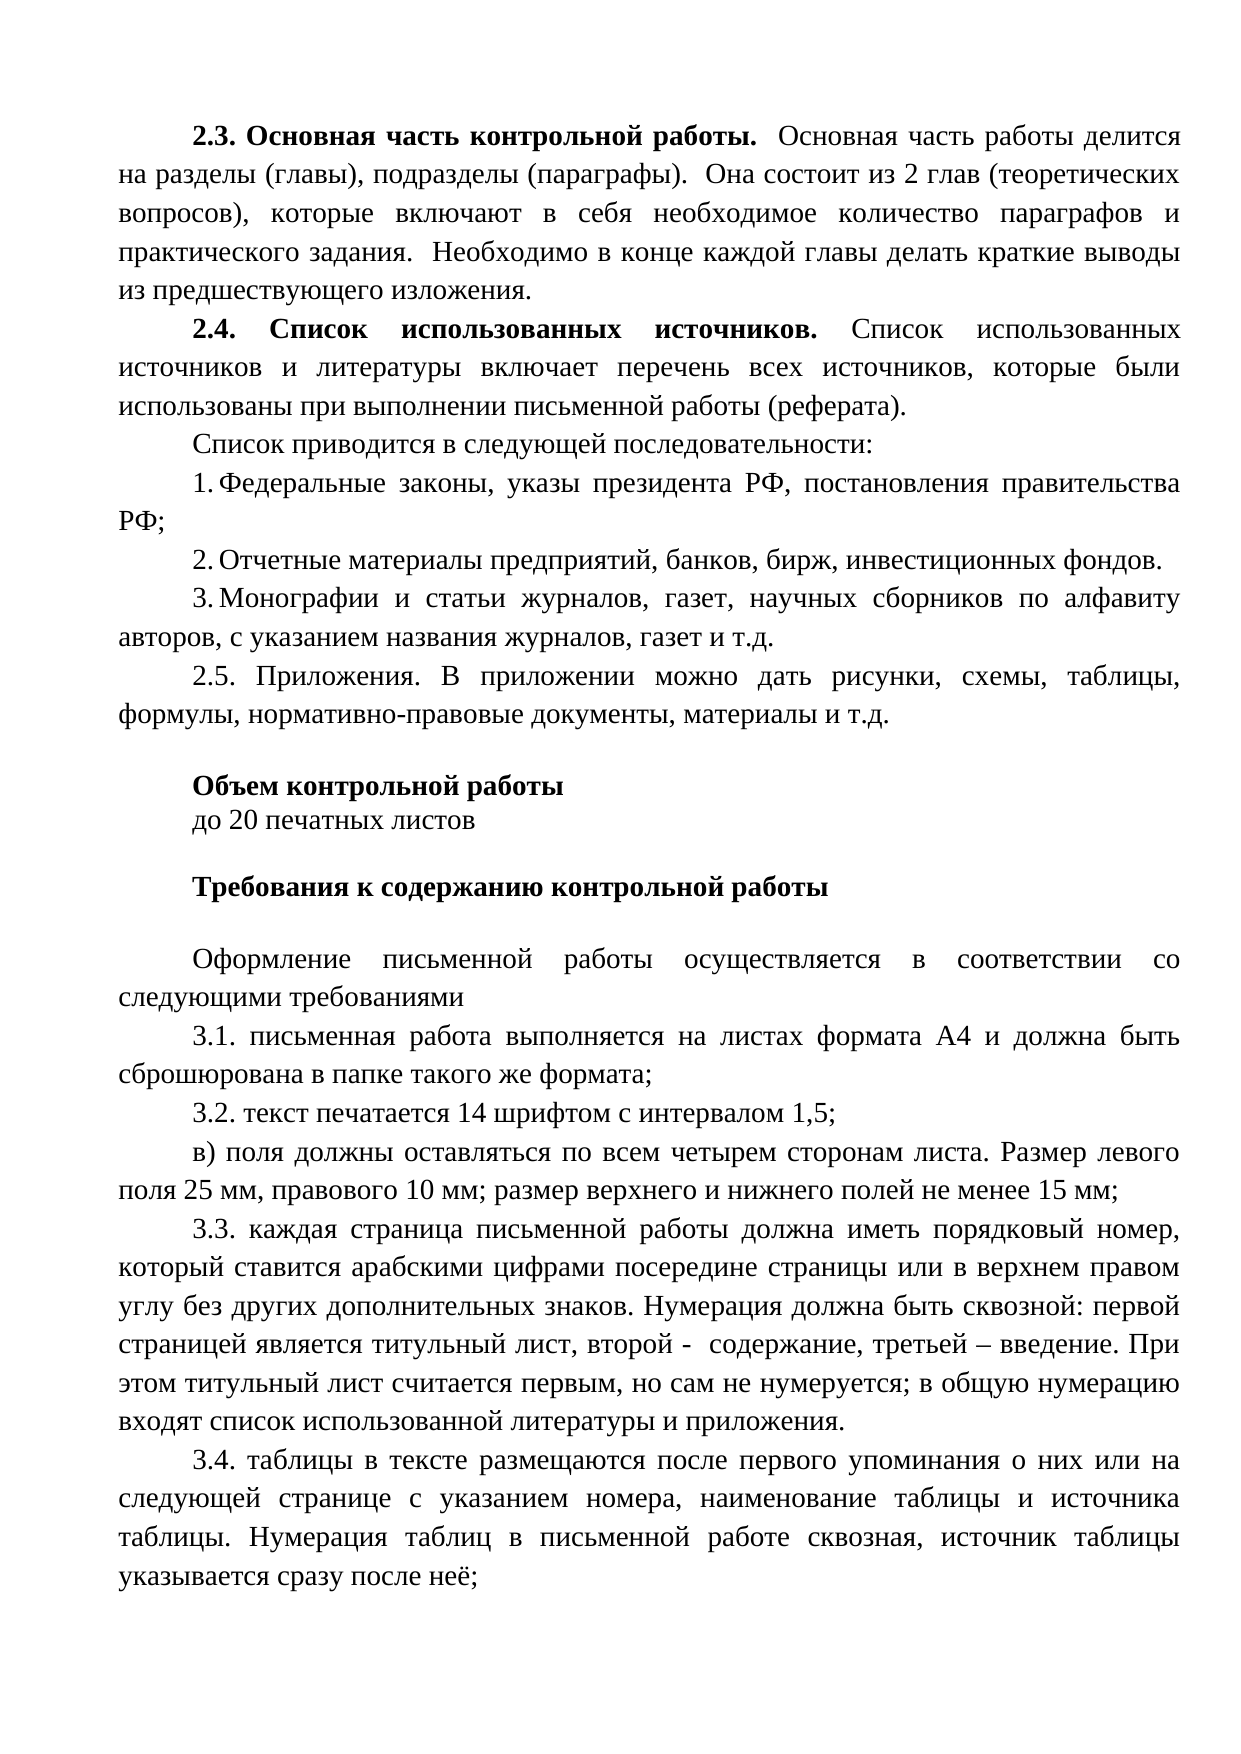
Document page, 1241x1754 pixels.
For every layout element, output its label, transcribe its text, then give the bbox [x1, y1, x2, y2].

list Монографии и статьи журналов, газет, научных сборников по алфавиту авторов, с указанием названия журналов, газет и т.д. [118, 581, 1181, 653]
text 2.4. Список использованных источников. Список использованных источников и литературы включает перечень всех источников, которые были использованы при выполнении письменной работы (реферата). [118, 311, 1181, 421]
text в) поля должны оставляться по всем четырем сторонам листа. Размер левого поля 25 мм, правового 10 мм; размер верхнего и нижнего полей не менее 15 мм; [118, 1134, 1181, 1206]
list Отчетные материалы предприятий, банков, бирж, инвестиционных фондов. [118, 542, 1181, 576]
text 2.5. Приложения. В приложении можно дать рисунки, схемы, таблицы, формулы, нормативно-правовые документы, материалы и т.д. [118, 658, 1181, 730]
text 3.4. таблицы в тексте размещаются после первого упоминания о них или на следующей странице с указанием номера, наименование таблицы и источника таблицы. Нумерация таблиц в письменной работе сквозная, источник таблицы указывается сразу после неё; [118, 1442, 1181, 1591]
text Требования к содержанию контрольной работы [118, 869, 1181, 902]
list Федеральные законы, указы президента РФ, постановления правительства РФ; [118, 465, 1181, 537]
text 3.3. каждая страница письменной работы должна иметь порядковый номер, который ставится арабскими цифрами посередине страницы или в верхнем правом углу без других дополнительных знаков. Нумерация должна быть сквозной: первой страницей является титульный лист, второй - содержание, третьей – введение. При этом титульный лист считается первым, но сам не нумеруется; в общую нумерацию входят список использованной литературы и приложения. [118, 1211, 1181, 1437]
text 2.3. Основная часть контрольной работы. Основная часть работы делится на разделы (главы), подразделы (параграфы). Она состоит из 2 глав (теоретических вопросов), которые включают в себя необходимое количество параграфов и практического задания. Необходимо в конце каждой главы делать краткие выводы из предшествующего изложения. [118, 118, 1181, 306]
text Объем контрольной работы [118, 768, 1181, 802]
text 3.2. текст печатается 14 шрифтом с интервалом 1,5; [118, 1095, 1181, 1129]
text 3.1. письменная работа выполняется на листах формата А4 и должна быть сброшюрована в папке такого же формата; [118, 1018, 1181, 1090]
text до 20 печатных листов [118, 802, 1181, 835]
text Оформление письменной работы осуществляется в соответствии со следующими требованиями [118, 941, 1181, 1013]
text Список приводится в следующей последовательности: [118, 426, 1181, 460]
